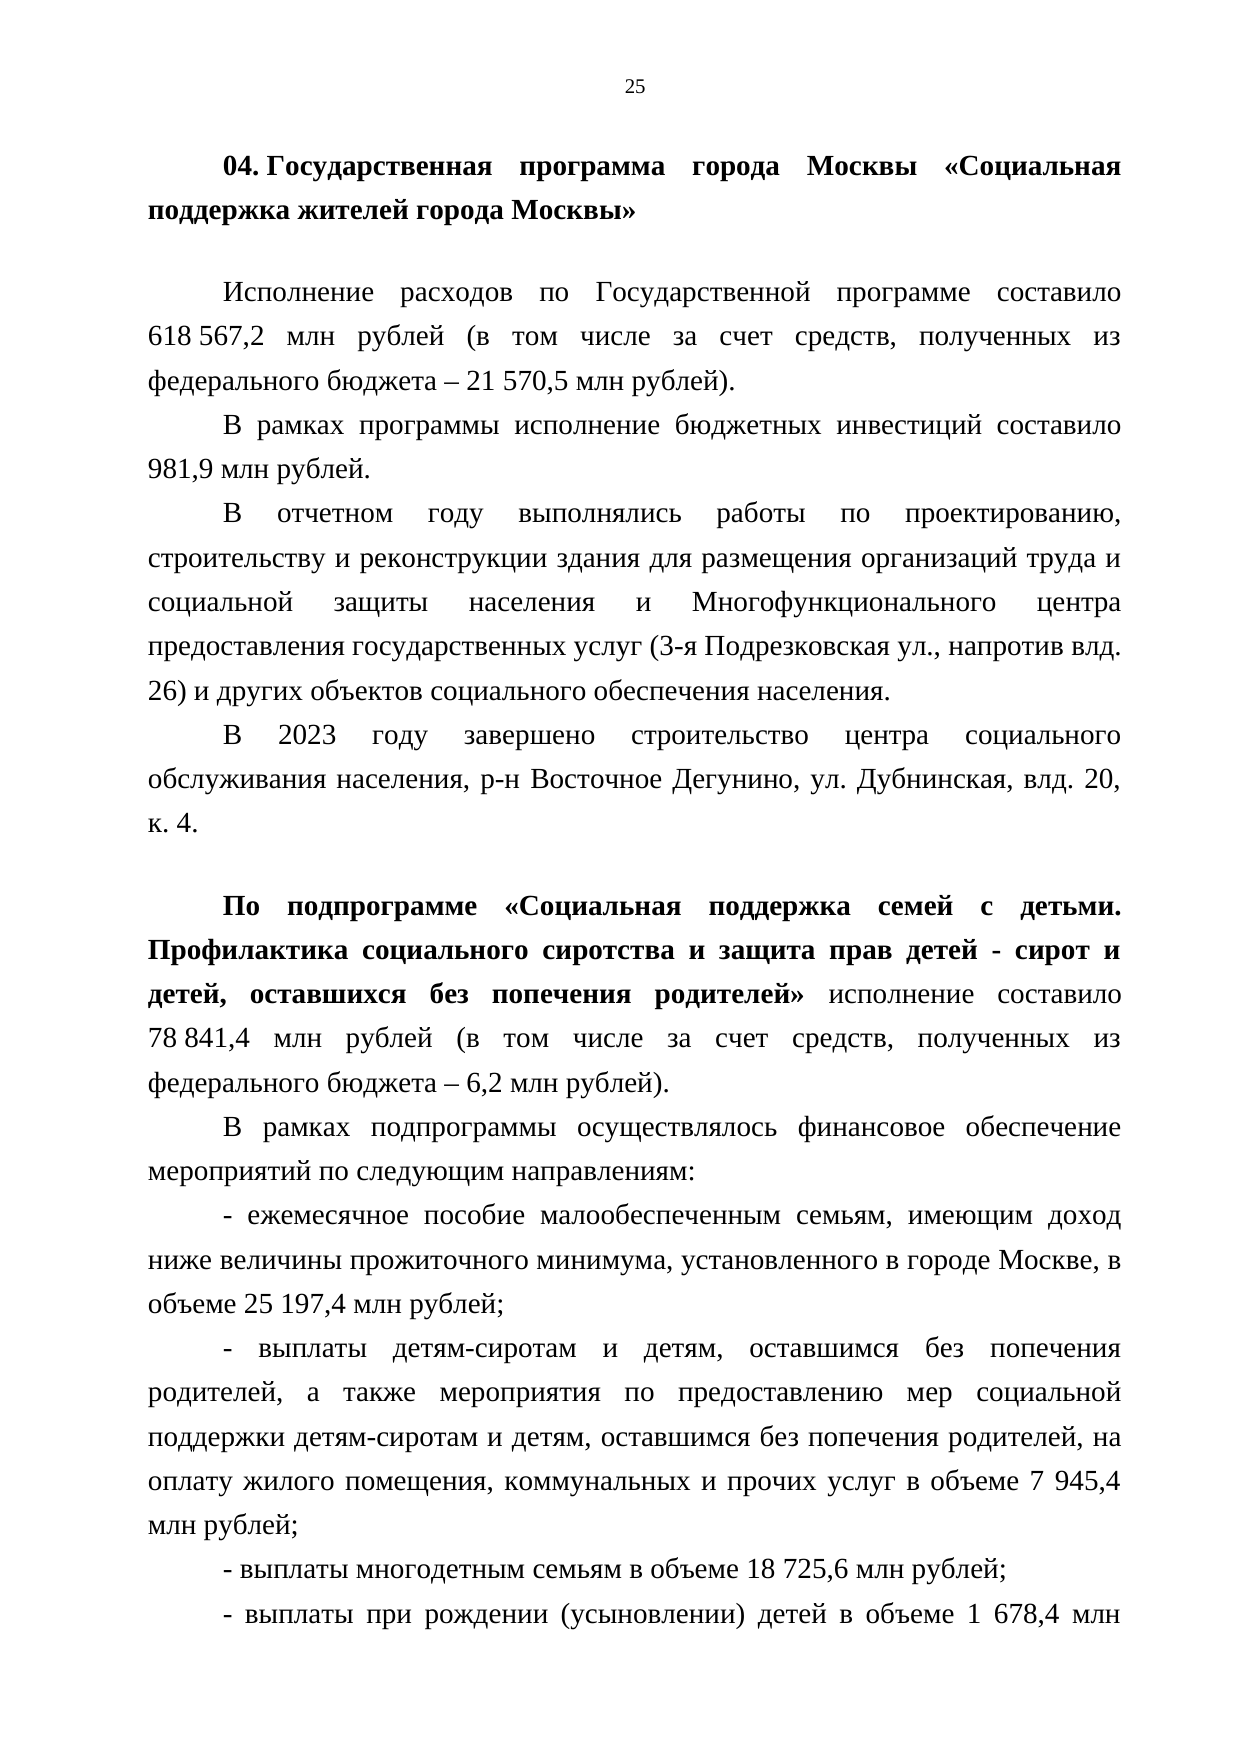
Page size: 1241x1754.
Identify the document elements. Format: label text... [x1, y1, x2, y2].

text - выплаты многодетным семьям в объеме 18 725,6 млн рублей; [148, 1552, 1122, 1585]
text В 2023 году завершено строительство центра социального обслуживания населения, р-н Восточное Дегунино, ул. Дубнинская, влд. 20, к. 4. [148, 717, 1122, 839]
text Исполнение расходов по Государственной программе составило 618 567,2 млн рублей (в том числе за счет средств, полученных из федерального бюджета – 21 570,5 млн рублей). [148, 274, 1122, 396]
text - выплаты детям-сиротам и детям, оставшимся без попечения родителей, а также мероприятия по предоставлению мер социальной поддержки детям-сиротам и детям, оставшимся без попечения родителей, на оплату жилого помещения, коммунальных и прочих услуг в объеме 7 945,4 млн рублей; [148, 1330, 1122, 1541]
text 04. Государственная программа города Москвы «Социальная поддержка жителей города Москвы» [148, 148, 1122, 226]
text В рамках программы исполнение бюджетных инвестиций составило 981,9 млн рублей. [148, 407, 1122, 485]
text По подпрограмме «Социальная поддержка семей с детьми. Профилактика социального сиротства и защита прав детей - сирот и детей, оставшихся без попечения родителей» исполнение составило 78 841,4 млн рублей (в том числе за счет средств, полученных из федерального бюджета – 6,2 млн рублей). [148, 888, 1122, 1098]
text - ежемесячное пособие малообеспеченным семьям, имеющим доход ниже величины прожиточного минимума, установленного в городе Москве, в объеме 25 197,4 млн рублей; [148, 1197, 1122, 1319]
text В рамках подпрограммы осуществлялось финансовое обеспечение мероприятий по следующим направлениям: [148, 1109, 1122, 1187]
text В отчетном году выполнялись работы по проектированию, строительству и реконструкции здания для размещения организаций труда и социальной защиты населения и Многофункционального центра предоставления государственных услуг (3-я Подрезковская ул., напротив влд. 26) и других объектов социального обеспечения населения. [148, 496, 1122, 706]
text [148, 1596, 1122, 1629]
